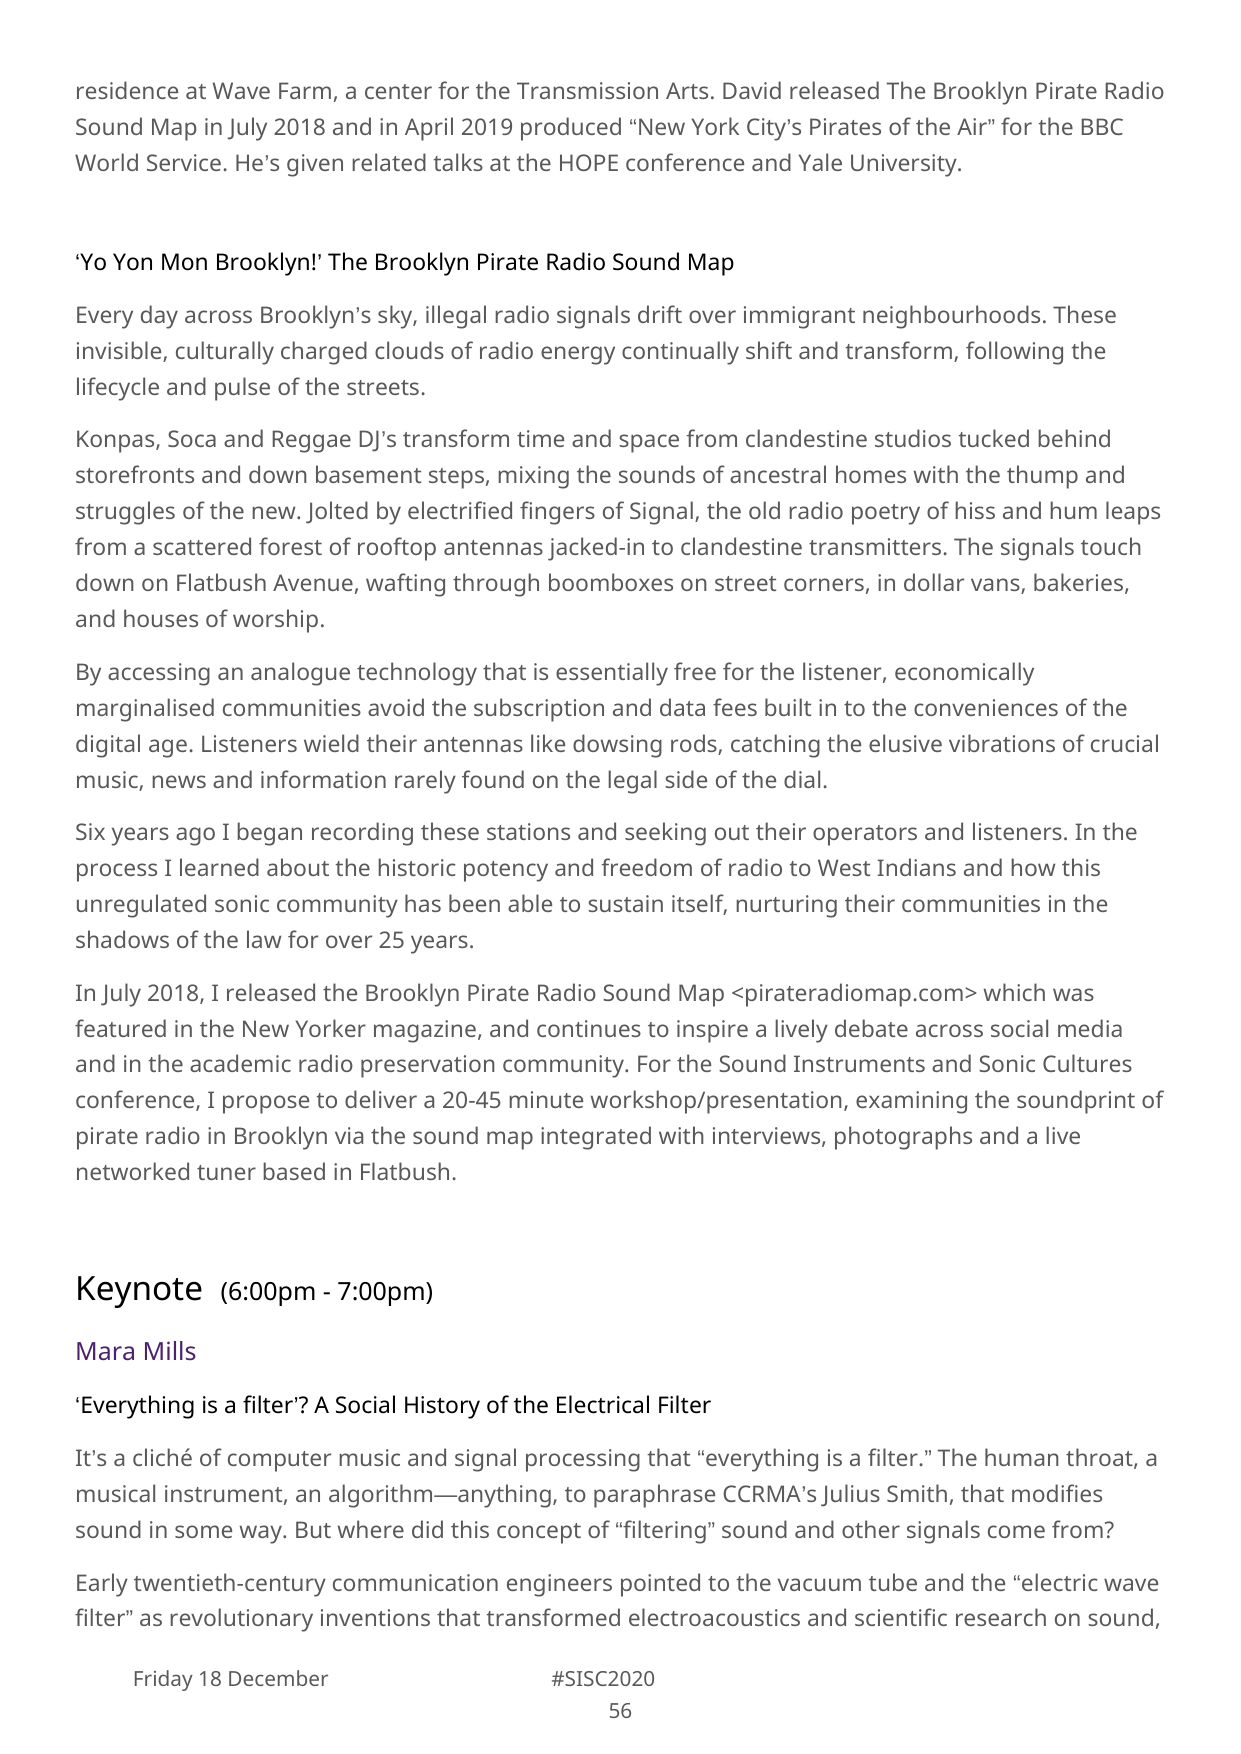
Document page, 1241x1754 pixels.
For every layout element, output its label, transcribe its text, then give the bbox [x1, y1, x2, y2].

text ‘Everything is a filter’? A Social History of the Electrical Filter [75, 1389, 1165, 1421]
text Six years ago I began recording these stations and seeking out their operators and listeners. In the process I learned about the historic potency and freedom of radio to West Indians and how this unregulated sonic community has been able to sustain itself, nurturing their communities in the shadows of the law for over 25 years. [75, 816, 1165, 955]
text Every day across Brooklyn’s sky, illegal radio signals drift over immigrant neighbourhoods. These invisible, culturally charged clouds of radio energy continually shift and transform, following the lifecycle and pulse of the streets. [75, 299, 1165, 402]
text Mara Mills [75, 1333, 1165, 1368]
text In July 2018, I released the Brooklyn Pirate Radio Sound Map <pirateradiomap.com> which was featured in the New Yorker magazine, and continues to inspire a lively debate across social media and in the academic radio preservation community. For the Sound Instruments and Sonic Cultures conference, I propose to deliver a 20-45 minute workshop/presentation, examining the soundprint of pirate radio in Brooklyn via the sound map integrated with interviews, photographs and a live networked tuner based in Flatbush. [75, 977, 1165, 1187]
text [75, 75, 1165, 178]
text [75, 1566, 1165, 1634]
text Konpas, Soca and Reggae DJ’s transform time and space from clandestine studios tucked behind storefronts and down basement steps, mixing the sounds of ancestral homes with the thump and struggles of the new. Jolted by electrified fingers of Signal, the old radio poetry of hiss and hum leaps from a scattered forest of rooftop antennas jacked-in to clandestine transmitters. The signals touch down on Flatbush Avenue, wafting through boomboxes on street corners, in dollar vans, bakeries, and houses of worship. [75, 423, 1165, 634]
text Keynote (6:00pm - 7:00pm) [75, 1265, 1165, 1310]
text ‘Yo Yon Mon Brooklyn!’ The Brooklyn Pirate Radio Sound Map [75, 246, 1165, 278]
text It’s a cliché of computer music and signal processing that “everything is a filter.” The human throat, a musical instrument, an algorithm—anything, to paraphrase CCRMA’s Julius Smith, that modifies sound in some way. But where did this concept of “filtering” sound and other signals come from? [75, 1442, 1165, 1545]
text By accessing an analogue technology that is essentially free for the listener, economically marginalised communities avoid the subscription and data fees built in to the conveniences of the digital age. Listeners wield their antennas like dowsing rods, catching the elusive vibrations of crucial music, news and information rarely found on the legal side of the dial. [75, 656, 1165, 795]
